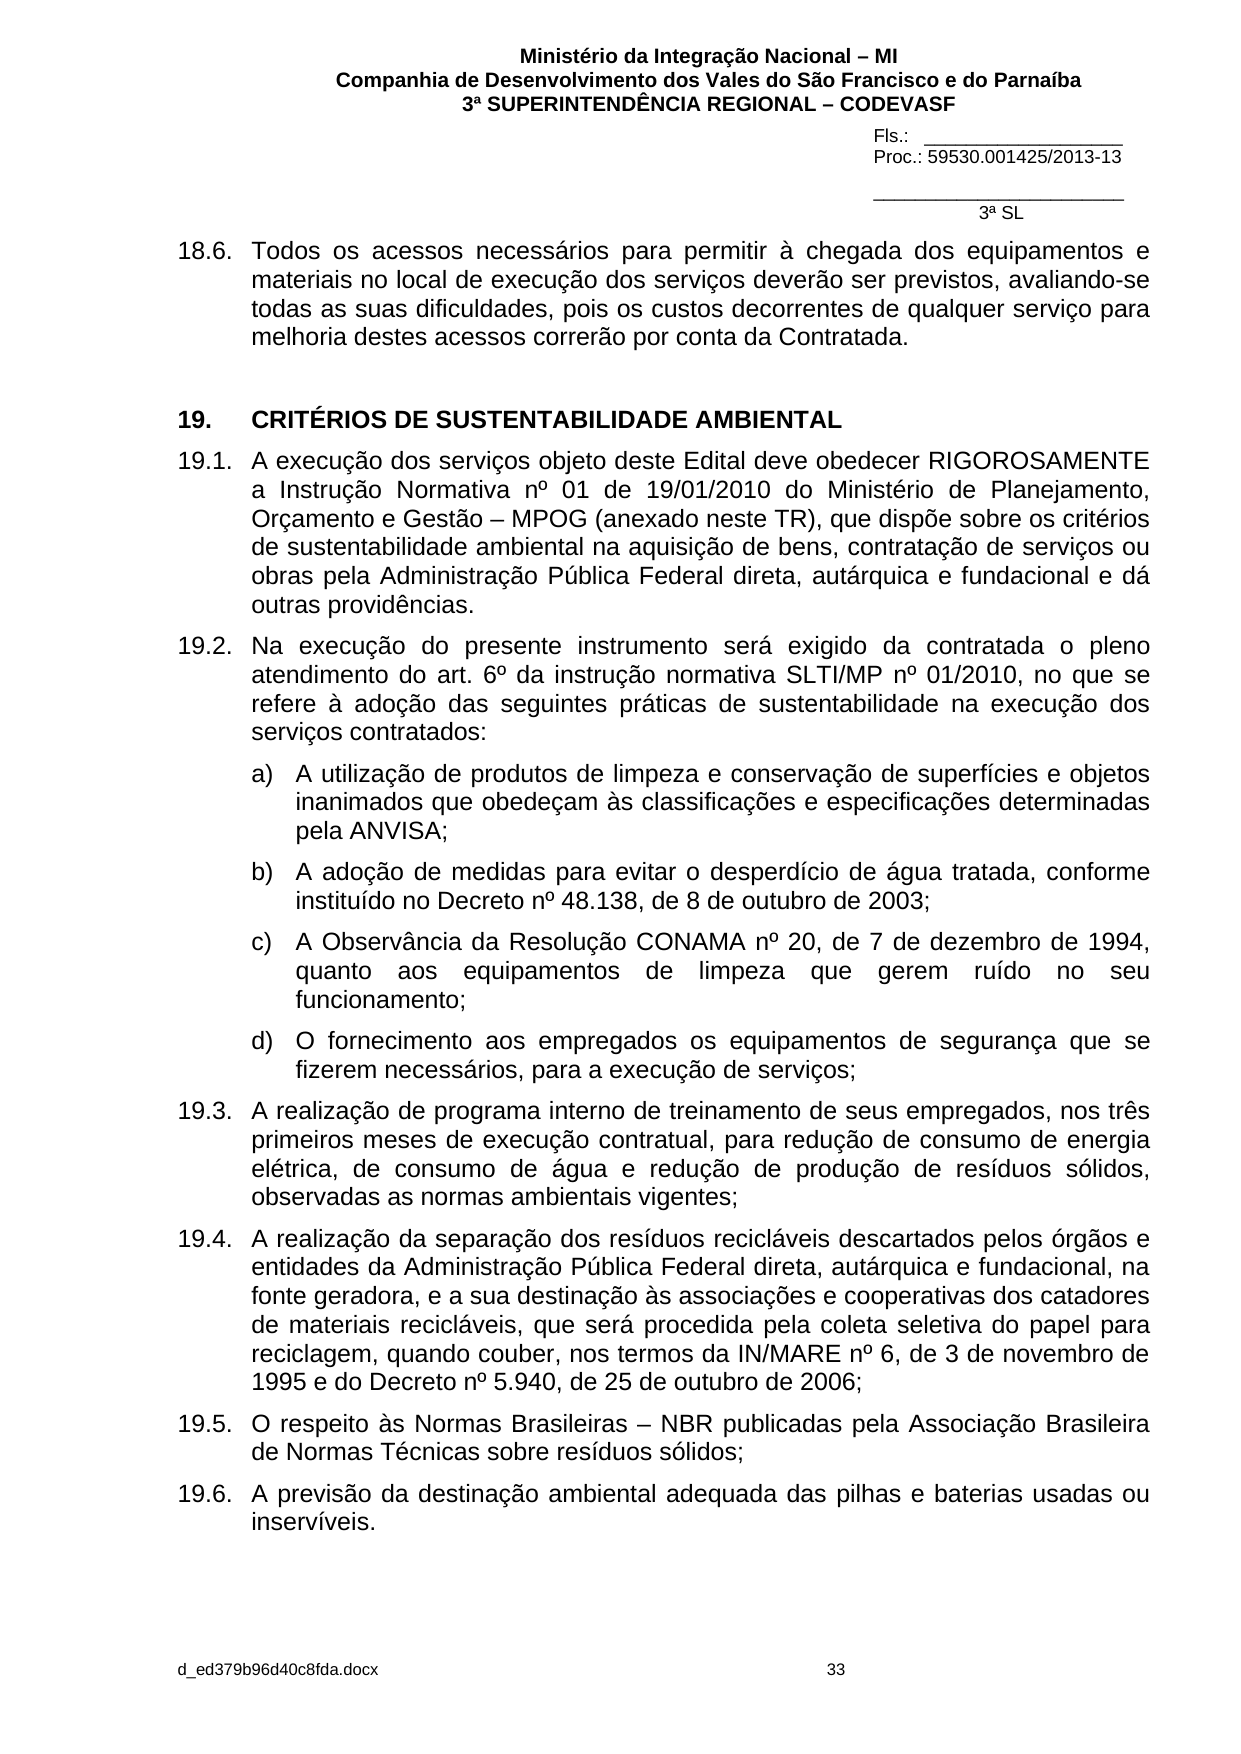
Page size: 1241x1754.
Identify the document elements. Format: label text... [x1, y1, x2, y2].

text A realização de programa interno de treinamento de seus empregados, nos três primeiros meses de execução contratual, para redução de consumo de energia elétrica, de consumo de água e redução de produção de resíduos sólidos, observadas as normas ambientais vigentes; [177, 1096, 1152, 1211]
text A execução dos serviços objeto deste Edital deve obedecer RIGOROSAMENTE a Instrução Normativa nº 01 de 19/01/2010 do Ministério de Planejamento, Orçamento e Gestão – MPOG (anexado neste TR), que dispõe sobre os critérios de sustentabilidade ambiental na aquisição de bens, contratação de serviços ou obras pela Administração Pública Federal direta, autárquica e fundacional e dá outras providências. [177, 446, 1152, 618]
list O fornecimento aos empregados os equipamentos de segurança que se fizerem necessários, para a execução de serviços; [251, 1026, 1152, 1083]
list A utilização de produtos de limpeza e conservação de superfícies e objetos inanimados que obedeçam às classificações e especificações determinadas pela ANVISA; [251, 758, 1152, 845]
text CRITÉRIOS DE SUSTENTABILIDADE AMBIENTAL [177, 405, 1152, 433]
text Na execução do presente instrumento será exigido da contratada o pleno atendimento do art. 6º da instrução normativa SLTI/MP nº 01/2010, no que se refere à adoção das seguintes práticas de sustentabilidade na execução dos serviços contratados: [177, 631, 1152, 746]
text O respeito às Normas Brasileiras – NBR publicadas pela Associação Brasileira de Normas Técnicas sobre resíduos sólidos; [177, 1408, 1152, 1466]
list A adoção de medidas para evitar o desperdício de água tratada, conforme instituído no Decreto nº 48.138, de 8 de outubro de 2003; [251, 857, 1152, 915]
text A realização da separação dos resíduos recicláveis descartados pelos órgãos e entidades da Administração Pública Federal direta, autárquica e fundacional, na fonte geradora, e a sua destinação às associações e cooperativas dos catadores de materiais recicláveis, que será procedida pela coleta seletiva do papel para reciclagem, quando couber, nos termos da IN/MARE nº 6, de 3 de novembro de 1995 e do Decreto nº 5.940, de 25 de outubro de 2006; [177, 1223, 1152, 1396]
text A previsão da destinação ambiental adequada das pilhas e baterias usadas ou inservíveis. [177, 1478, 1152, 1536]
list A Observância da Resolução CONAMA nº 20, de 7 de dezembro de 1994, quanto aos equipamentos de limpeza que gerem ruído no seu funcionamento; [251, 927, 1152, 1013]
text Todos os acessos necessários para permitir à chegada dos equipamentos e materiais no local de execução dos serviços deverão ser previstos, avaliando-se todas as suas dificuldades, pois os custos decorrentes de qualquer serviço para melhoria destes acessos correrão por conta da Contratada. [177, 236, 1152, 351]
